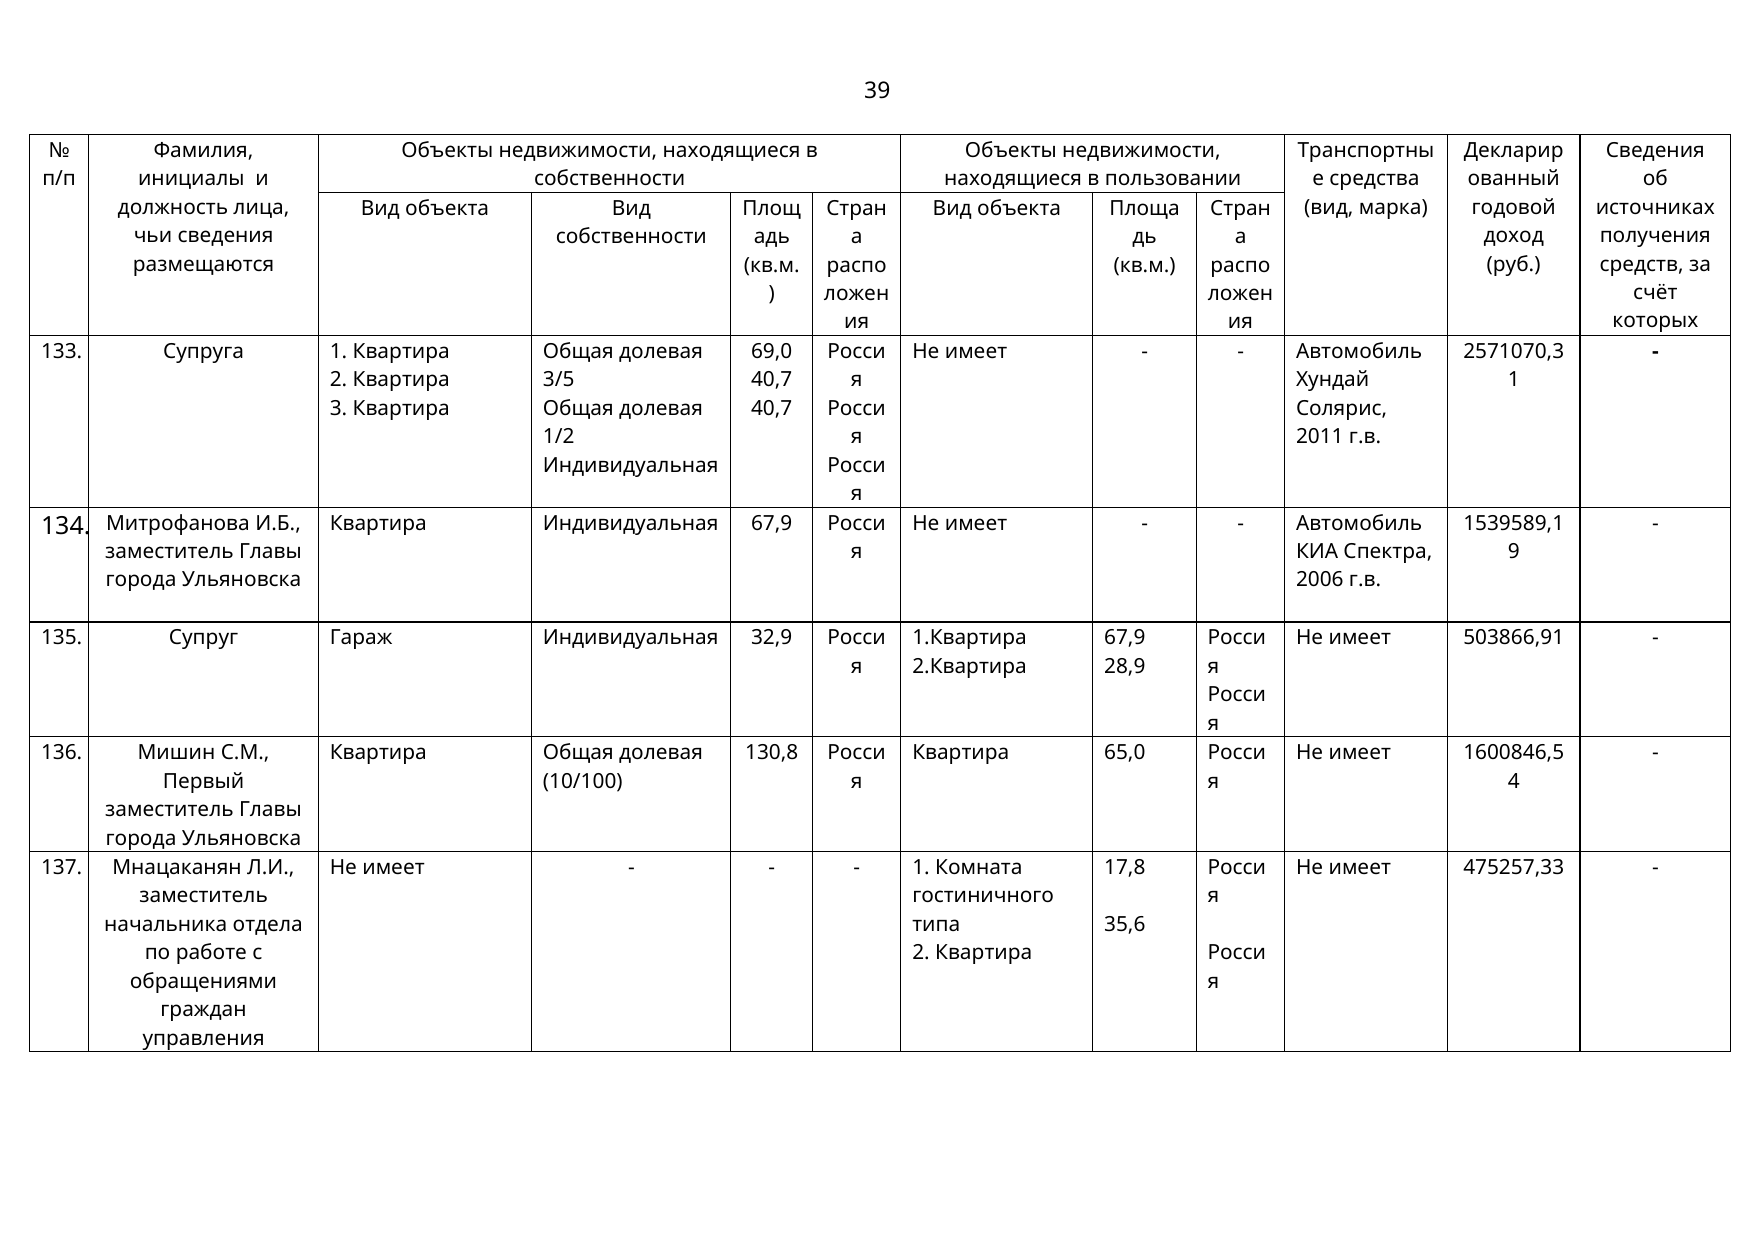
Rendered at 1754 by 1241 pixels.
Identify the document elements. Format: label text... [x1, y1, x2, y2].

table_cell 17,8 35,6 [1093, 852, 1196, 1051]
table_cell Не имеет [901, 508, 1092, 621]
table_cell Квартира [319, 737, 531, 851]
table_cell 475257,33 [1448, 852, 1579, 1051]
table_cell Гараж [319, 623, 531, 736]
table_cell - [1197, 508, 1284, 621]
table_cell [30, 623, 88, 736]
table_cell Индивидуальная [532, 623, 730, 736]
table_cell 32,9 [731, 623, 812, 736]
table_cell Супруга [89, 336, 318, 507]
table_cell 69,0 40,7 40,7 [731, 336, 812, 507]
table_cell [30, 852, 88, 1051]
table_cell Автомобиль Хундай Солярис, 2011 г.в. [1285, 336, 1447, 507]
table_header Декларированный годовой доход (руб.) [1448, 135, 1579, 335]
table_cell - [813, 852, 900, 1051]
table_cell - [1581, 508, 1730, 621]
table_cell Не имеет [1285, 737, 1447, 851]
table_cell Митрофанова И.Б., заместитель Главы города Ульяновска [89, 508, 318, 621]
table_cell - [1093, 508, 1196, 621]
table_cell Россия [813, 623, 900, 736]
table_cell - [1093, 336, 1196, 507]
table_cell [30, 336, 88, 507]
table_cell [30, 508, 88, 621]
table_cell Площадь (кв.м.) [1093, 193, 1196, 335]
table_header № п/п [30, 135, 88, 335]
table_cell Квартира [319, 508, 531, 621]
table_cell Вид объекта [319, 193, 531, 335]
table_header Транспортные средства (вид, марка) [1285, 135, 1447, 335]
table_cell Супруг [89, 623, 318, 736]
table_cell Не имеет [1285, 852, 1447, 1051]
table_cell 1. Квартира 2. Квартира 3. Квартира [319, 336, 531, 507]
table_header Фамилия, инициалы и должность лица, чьи сведения размещаются [89, 135, 318, 335]
table_cell Общая долевая 3/5 Общая долевая 1/2 Индивидуальная [532, 336, 730, 507]
table_cell Россия Россия [1197, 852, 1284, 1051]
table_cell - [1581, 336, 1730, 507]
table_cell Россия Россия Россия [813, 336, 900, 507]
table_cell 67,9 28,9 [1093, 623, 1196, 736]
table_cell Россия [813, 737, 900, 851]
table_cell Вид собственности [532, 193, 730, 335]
table_cell Индивидуальная [532, 508, 730, 621]
table_cell Россия [813, 508, 900, 621]
table_cell 1. Комната гостиничного типа 2. Квартира [901, 852, 1092, 1051]
table_cell 1.Квартира 2.Квартира [901, 623, 1092, 736]
table_cell Страна расположения [813, 193, 900, 335]
table_cell 503866,91 [1448, 623, 1579, 736]
table_cell 2571070,31 [1448, 336, 1579, 507]
table_cell - [532, 852, 730, 1051]
table_cell Общая долевая (10/100) [532, 737, 730, 851]
table_cell Россия [1197, 737, 1284, 851]
table_cell 130,8 [731, 737, 812, 851]
table_cell Россия Россия [1197, 623, 1284, 736]
table_cell Мишин С.М., Первый заместитель Главы города Ульяновска [89, 737, 318, 851]
table_cell Страна расположения [1197, 193, 1284, 335]
table_cell Площадь (кв.м.) [731, 193, 812, 335]
table_cell 67,9 [731, 508, 812, 621]
table_cell Вид объекта [901, 193, 1092, 335]
table_cell - [1581, 737, 1730, 851]
table_cell Не имеет [319, 852, 531, 1051]
table_header Объекты недвижимости, находящиеся в собственности [319, 135, 900, 192]
table_header Объекты недвижимости, находящиеся в пользовании [901, 135, 1284, 192]
table_cell Автомобиль КИА Спектра, 2006 г.в. [1285, 508, 1447, 621]
table_cell - [1581, 623, 1730, 736]
table_header Сведения об источниках получения средств, за счёт которых совершена сделка (вид приобретённого имущества, источники) [1581, 135, 1730, 335]
table_cell - [1581, 852, 1730, 1051]
table_cell Квартира [901, 737, 1092, 851]
table_cell - [731, 852, 812, 1051]
table_cell - [1197, 336, 1284, 507]
table_cell 65,0 [1093, 737, 1196, 851]
table_cell Не имеет [901, 336, 1092, 507]
table_cell 1539589,19 [1448, 508, 1579, 621]
table_cell [30, 737, 88, 851]
table_cell Не имеет [1285, 623, 1447, 736]
table_cell 1600846,54 [1448, 737, 1579, 851]
table_cell Мнацаканян Л.И., заместитель начальника отдела по работе с обращениями граждан управления делопроизводства, обращений граждан и организаций [89, 852, 318, 1051]
